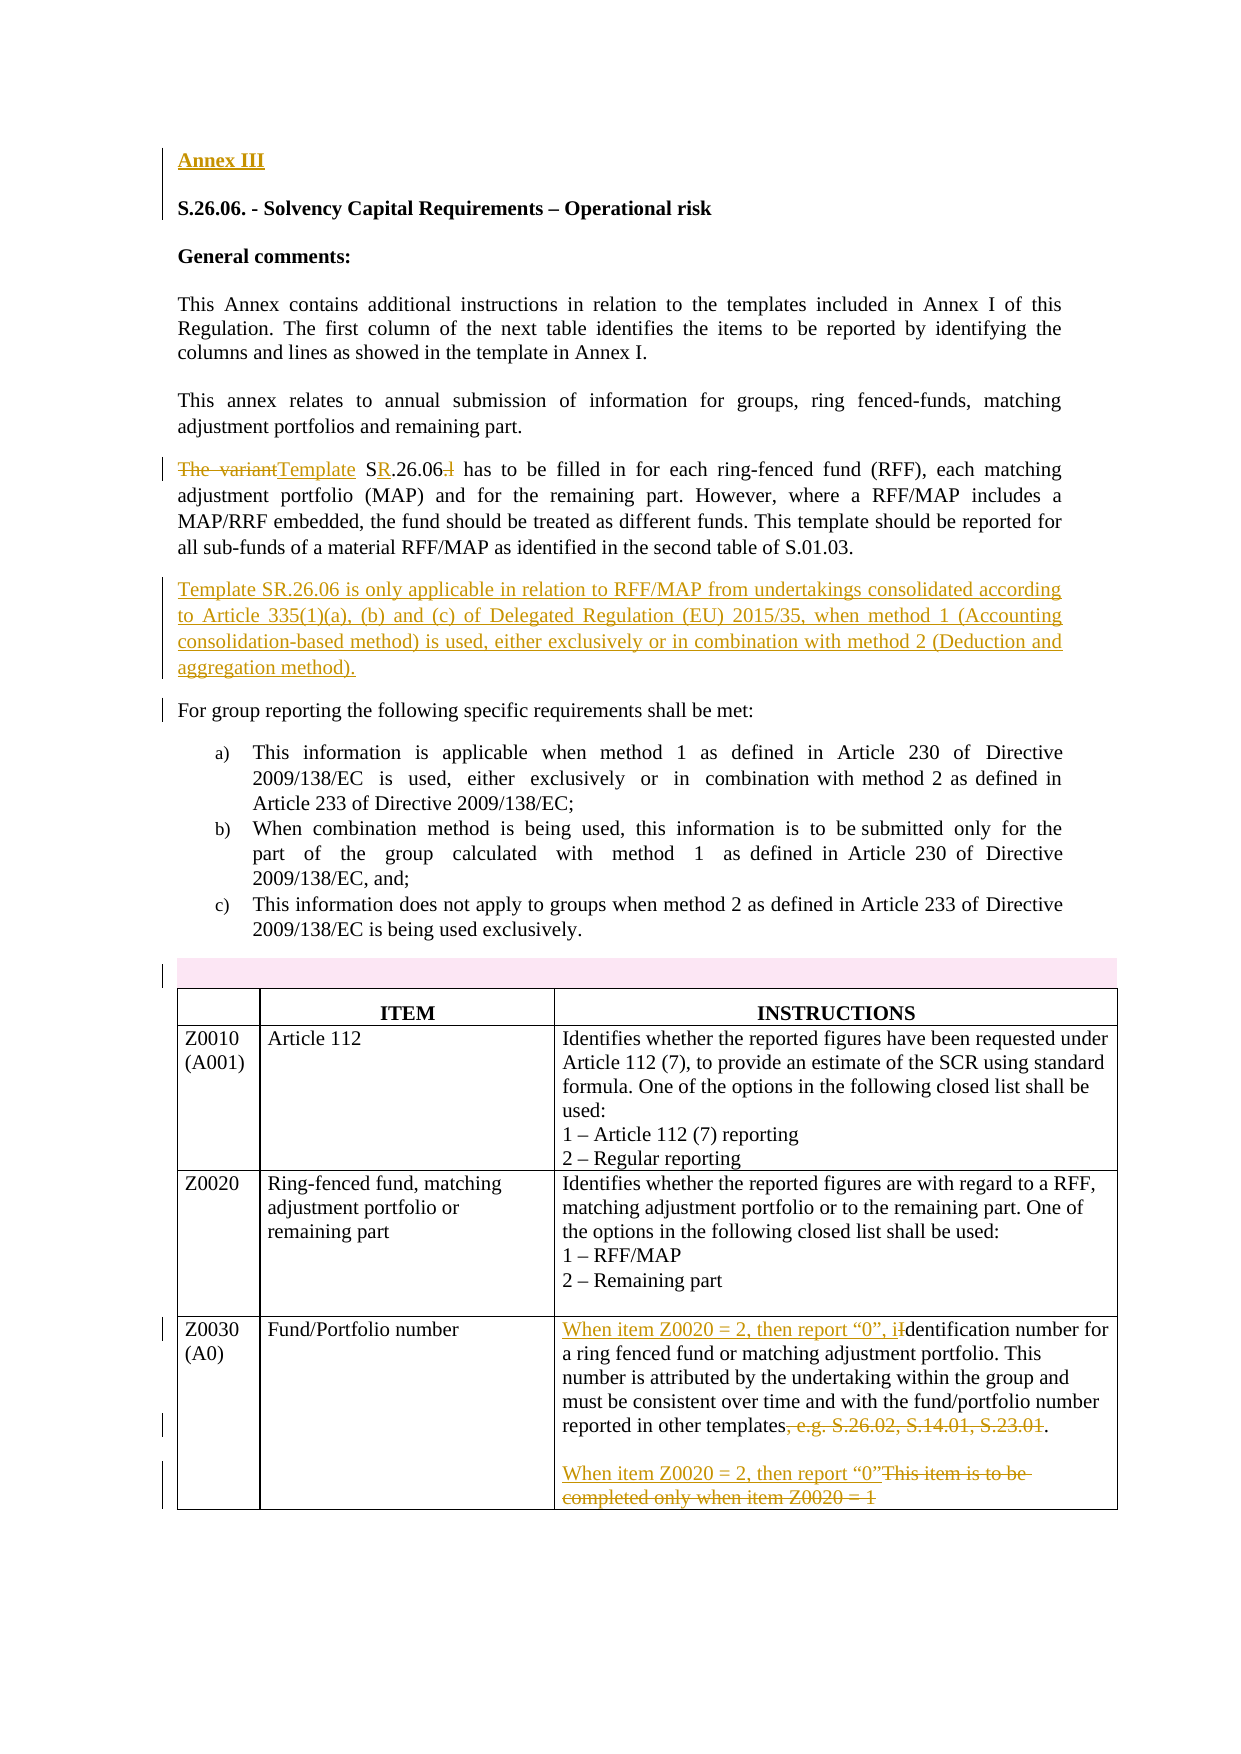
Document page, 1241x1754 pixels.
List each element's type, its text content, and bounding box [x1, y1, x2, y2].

list This information is applicable when method 1 as defined in Article 230 of Directive 2009/138/EC is used, either exclusively or in combination with method 2 as defined in Article 233 of Directive 2009/138/EC; [215, 740, 1063, 815]
text This Annex contains additional instructions in relation to the templates included in Annex I of this Regulation. The first column of the next table identifies the items to be reported by identifying the columns and lines as showed in the template in Annex I. [177, 292, 1063, 364]
list When combination method is being used, this information is to be submitted only for the part of the group calculated with method 1 as defined in Article 230 of Directive 2009/138/EC, and; [215, 816, 1063, 890]
table_cell Fund/Portfolio number [261, 1317, 554, 1509]
text S.26.06 has to be filled in for each ring-fenced fund (RFF), each matching adjustment portfolio (MAP) and for the remaining part. However, where a RFF/MAP includes a MAP/RRF embedded, the fund should be treated as different funds. This template should be reported for all sub-funds of a material RFF/MAP as identified in the second table of S.01.03. [177, 457, 1063, 559]
table_cell INSTRUCTIONS [555, 989, 1117, 1025]
table_cell Identifies whether the reported figures are with regard to a RFF, matching adjustment portfolio or to the remaining part. One of the options in the following closed list shall be used: 1 – RFF/MAP 2 – Remaining part [555, 1171, 1117, 1316]
text S.26.06. - Solvency Capital Requirements – Operational risk [177, 196, 1063, 220]
table_cell dentification number for a ring fenced fund or matching adjustment portfolio. This number is attributed by the undertaking within the group and must be consistent over time and with the fund/portfolio number reported in other templates. [555, 1317, 1117, 1509]
text For group reporting the following specific requirements shall be met: [177, 698, 1063, 722]
table_cell Z0010 (A001) [178, 1026, 259, 1170]
list This information does not apply to groups when method 2 as defined in Article 233 of Directive 2009/138/EC is being used exclusively. [215, 891, 1063, 941]
table_cell Article 112 [261, 1026, 554, 1170]
text This annex relates to annual submission of information for groups, ring fenced-funds, matching adjustment portfolios and remaining part. [177, 388, 1063, 438]
table_cell Ring-fenced fund, matching adjustment portfolio or remaining part [261, 1171, 554, 1316]
table_cell Z0020 [178, 1171, 259, 1316]
text General comments: [177, 244, 1063, 268]
table_cell Z0030 (A0) [178, 1317, 259, 1509]
table_cell ITEM [261, 989, 554, 1025]
table_cell Identifies whether the reported figures have been requested under Article 112 (7), to provide an estimate of the SCR using standard formula. One of the options in the following closed list shall be used: 1 – Article 112 (7) reporting 2 – Regular reporting [555, 1026, 1117, 1170]
table_cell [178, 989, 259, 1025]
